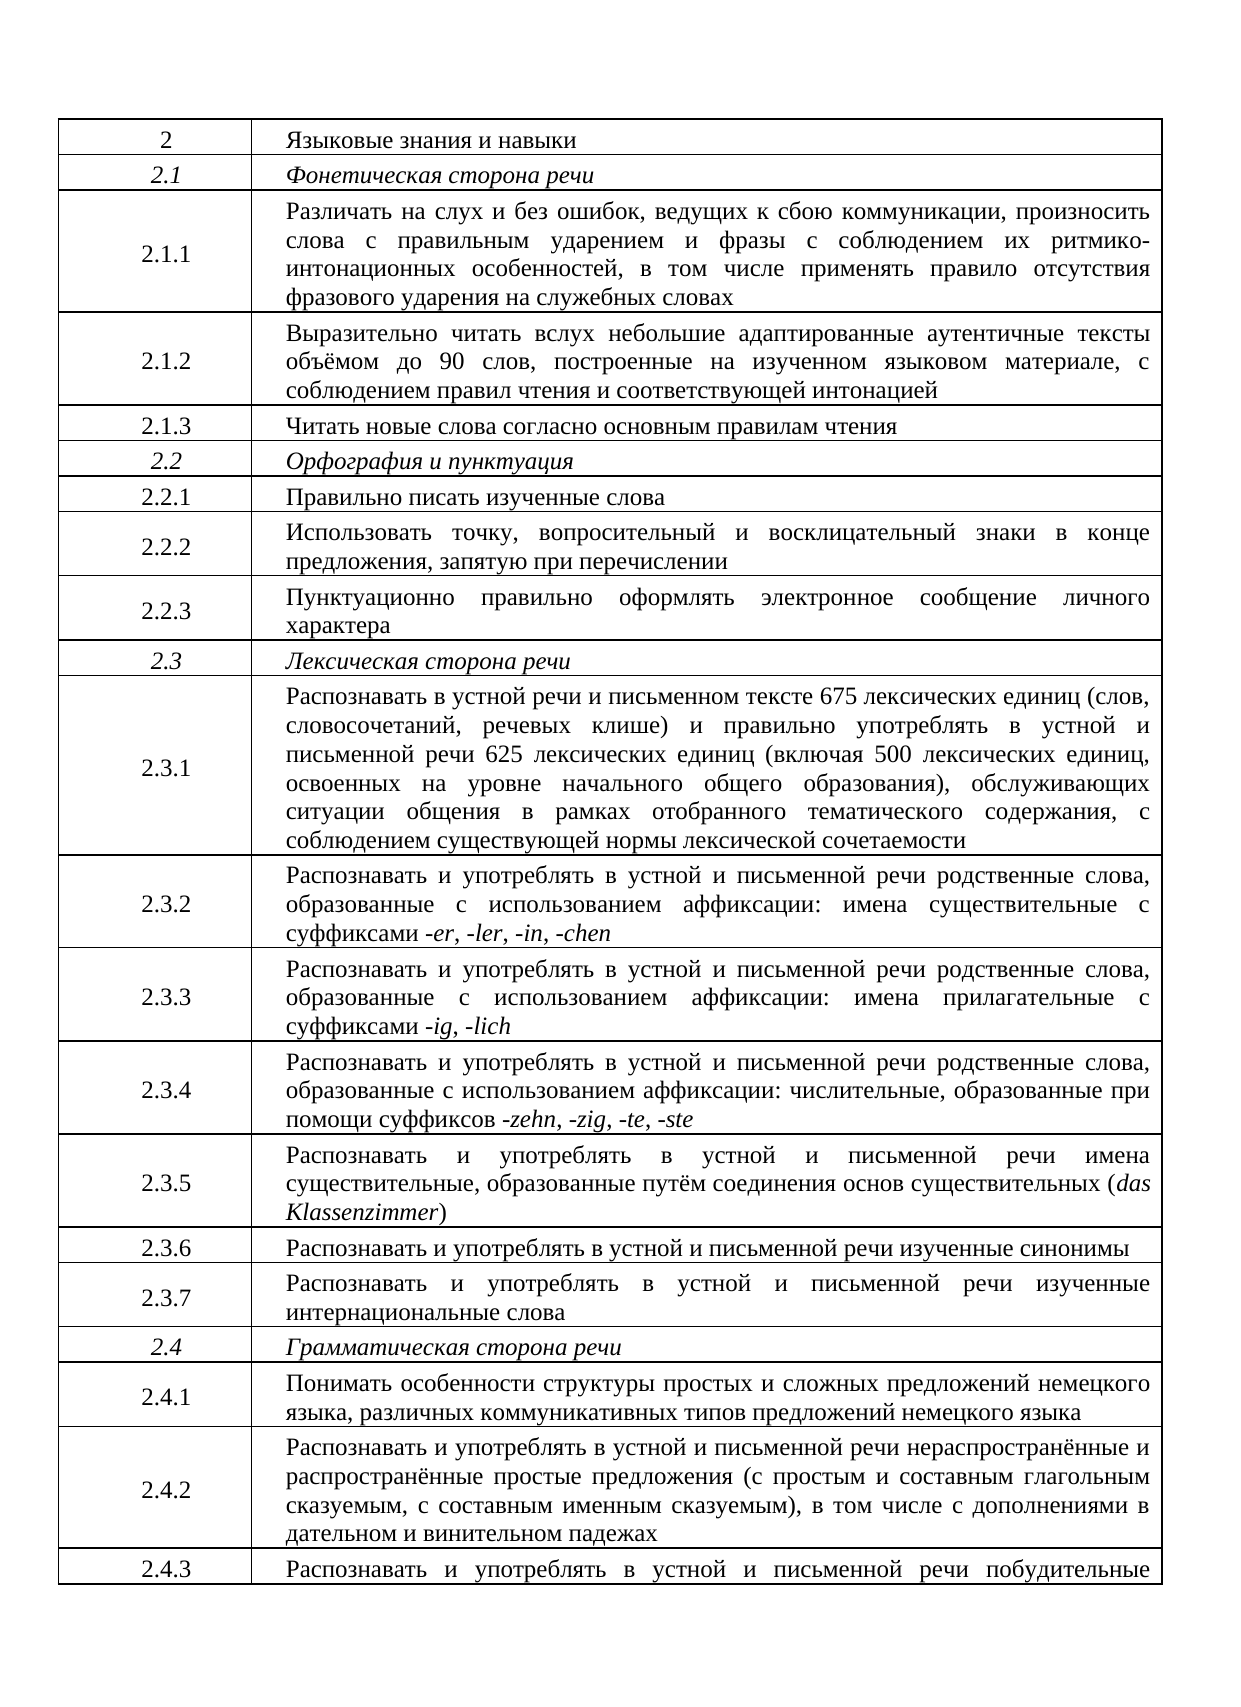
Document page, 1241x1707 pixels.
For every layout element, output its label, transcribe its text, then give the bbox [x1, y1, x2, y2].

table_cell 2.3.7 [59, 1263, 251, 1326]
table_cell Выразительно читать вслух небольшие адаптированные аутентичные тексты объёмом до 90 слов, построенные на изученном языковом материале, с соблюдением правил чтения и соответствующей интонацией [252, 313, 1161, 404]
table_cell 2.1.2 [59, 313, 251, 404]
table_cell Распознавать в устной речи и письменном тексте 675 лексических единиц (слов, словосочетаний, речевых клише) и правильно употреблять в устной и письменной речи 625 лексических единиц (включая 500 лексических единиц, освоенных на уровне начального общего образования), обслуживающих ситуации общения в рамках отобранного тематического содержания, с соблюдением существующей нормы лексической сочетаемости [252, 676, 1161, 854]
table_cell 2.1 [59, 155, 251, 189]
table_cell 2.2 [59, 441, 251, 475]
table_cell Распознавать и употреблять в устной и письменной речи родственные слова, образованные с использованием аффиксации: числительные, образованные при помощи суффиксов -zehn, -zig, -te, -ste [252, 1042, 1161, 1133]
table_cell Различать на слух и без ошибок, ведущих к сбою коммуникации, произносить слова с правильным ударением и фразы с соблюдением их ритмико-интонационных особенностей, в том числе применять правило отсутствия фразового ударения на служебных словах [252, 191, 1161, 311]
table_cell 2.4.3 [59, 1549, 251, 1583]
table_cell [252, 1549, 1161, 1583]
table_cell Читать новые слова согласно основным правилам чтения [252, 406, 1161, 439]
table_cell Понимать особенности структуры простых и сложных предложений немецкого языка, различных коммуникативных типов предложений немецкого языка [252, 1363, 1161, 1426]
table_cell Распознавать и употреблять в устной и письменной речи родственные слова, образованные с использованием аффиксации: имена существительные с суффиксами -er, -ler, -in, -chen [252, 856, 1161, 947]
table_cell Распознавать и употреблять в устной и письменной речи родственные слова, образованные с использованием аффиксации: имена прилагательные с суффиксами -ig, -lich [252, 948, 1161, 1040]
table_cell Фонетическая сторона речи [252, 155, 1161, 189]
table_cell 2.3 [59, 641, 251, 674]
table_cell 2.2.2 [59, 512, 251, 575]
table_cell 2.2.3 [59, 576, 251, 639]
table_cell 2.2.1 [59, 477, 251, 511]
table_cell Распознавать и употреблять в устной и письменной речи нераспространённые и распространённые простые предложения (с простым и составным глагольным сказуемым, с составным именным сказуемым), в том числе с дополнениями в дательном и винительном падежах [252, 1427, 1161, 1547]
table_cell 2.3.2 [59, 856, 251, 947]
table_cell 2.3.5 [59, 1135, 251, 1226]
table_cell Грамматическая сторона речи [252, 1327, 1161, 1361]
table_cell Лексическая сторона речи [252, 641, 1161, 674]
table_cell Использовать точку, вопросительный и восклицательный знаки в конце предложения, запятую при перечислении [252, 512, 1161, 575]
table_cell 2.3.3 [59, 948, 251, 1040]
table_cell Правильно писать изученные слова [252, 477, 1161, 511]
table_cell 2 [59, 120, 251, 154]
table_cell Распознавать и употреблять в устной и письменной речи изученные синонимы [252, 1228, 1161, 1261]
table_cell 2.4.2 [59, 1427, 251, 1547]
table_cell 2.1.3 [59, 406, 251, 439]
table_cell 2.1.1 [59, 191, 251, 311]
table_cell Орфография и пунктуация [252, 441, 1161, 475]
table_cell Распознавать и употреблять в устной и письменной речи имена существительные, образованные путём соединения основ существительных (das Klassenzimmer) [252, 1135, 1161, 1226]
table_cell Языковые знания и навыки [252, 120, 1161, 154]
table_cell Пунктуационно правильно оформлять электронное сообщение личного характера [252, 576, 1161, 639]
table_cell Распознавать и употреблять в устной и письменной речи изученные интернациональные слова [252, 1263, 1161, 1326]
table_cell 2.3.6 [59, 1228, 251, 1261]
table_cell 2.4.1 [59, 1363, 251, 1426]
table_cell 2.3.4 [59, 1042, 251, 1133]
table_cell 2.4 [59, 1327, 251, 1361]
table_cell 2.3.1 [59, 676, 251, 854]
